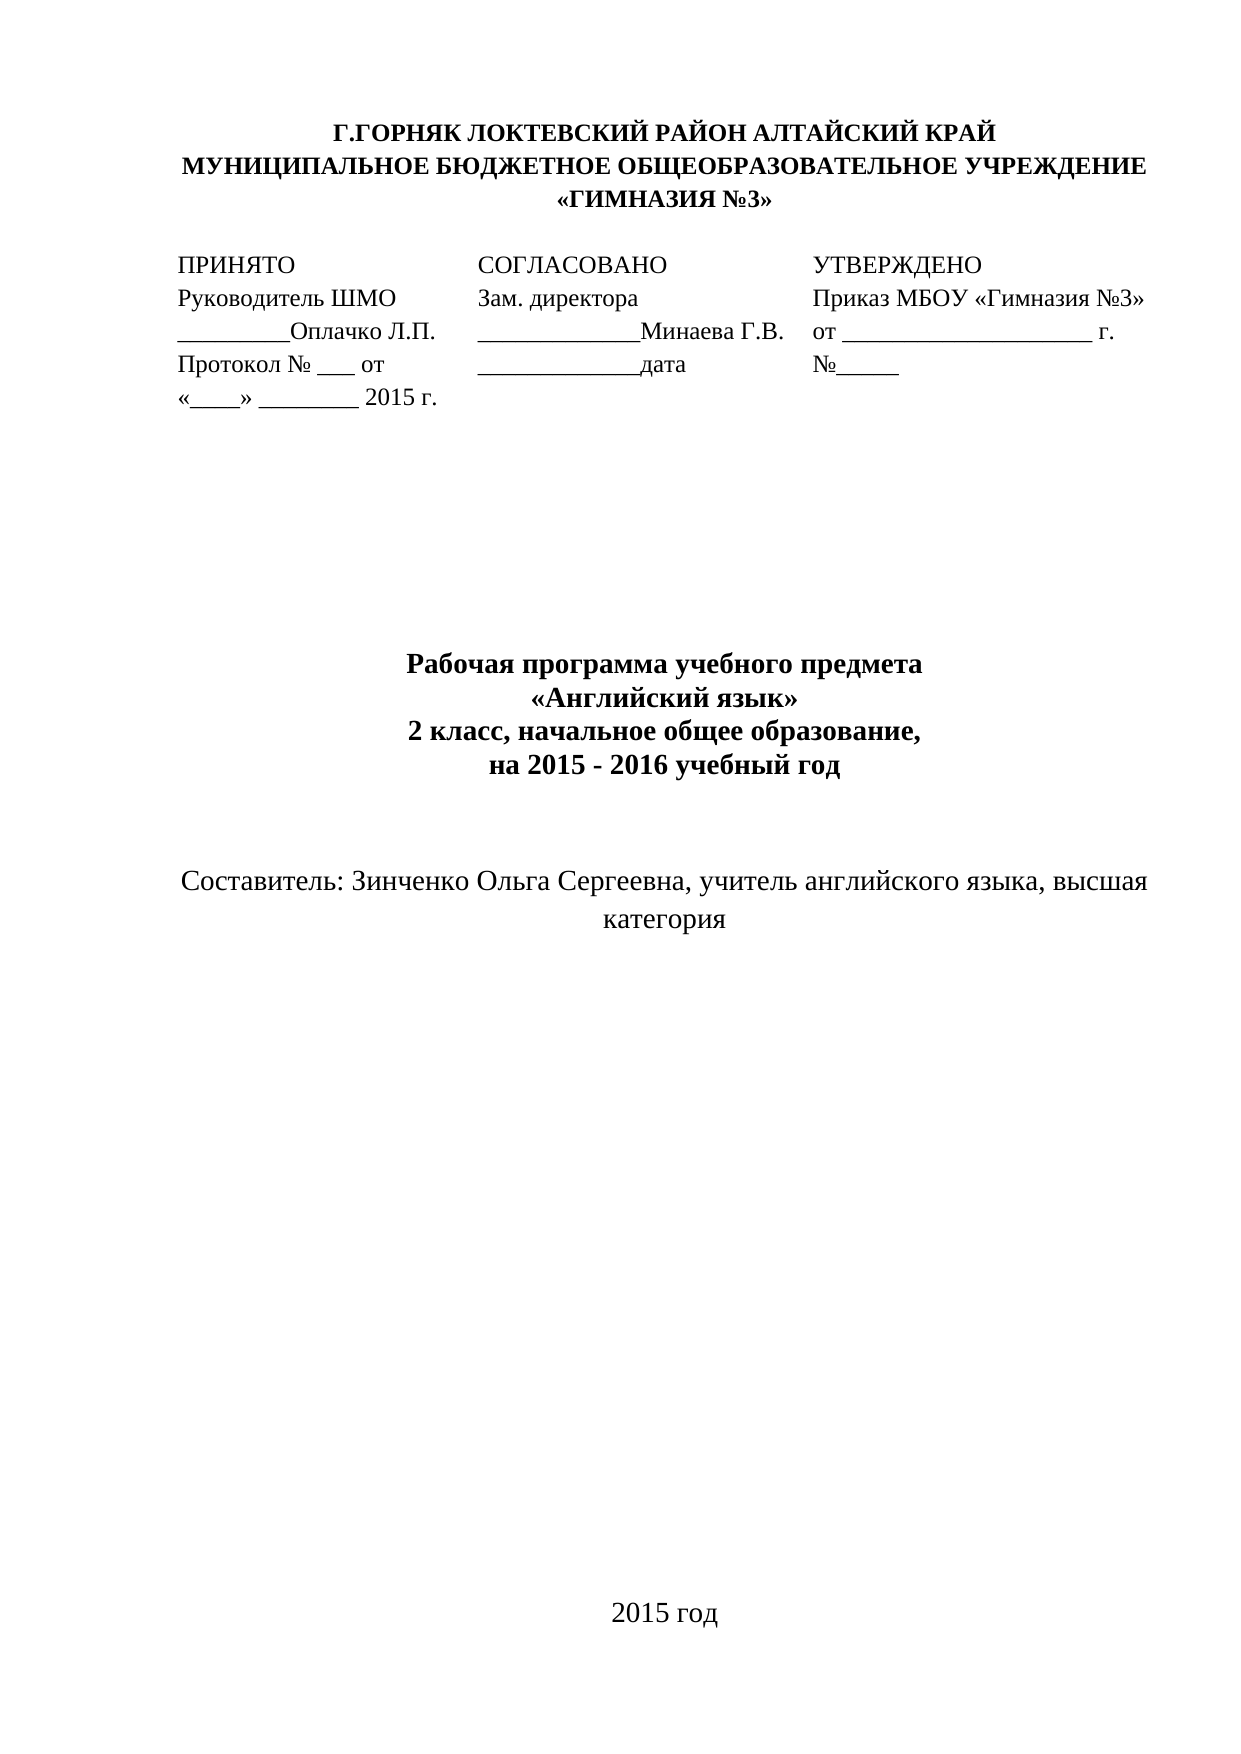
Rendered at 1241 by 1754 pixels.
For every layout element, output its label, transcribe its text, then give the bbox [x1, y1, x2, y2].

table_header УТВЕРЖДЕНО Приказ МБОУ «Гимназия №3» от ____________________ г. №_____ [801, 250, 1163, 448]
text 2015 год [177, 1595, 1152, 1628]
text Составитель: Зинченко Ольга Сергеевна, учитель английского языка, высшая категория [177, 863, 1152, 935]
text на 2015 - 2016 учебный год [177, 747, 1152, 781]
text 2 класс, начальное общее образование, [177, 713, 1152, 747]
table_header ПРИНЯТО Руководитель ШМО _________Оплачко Л.П. Протокол № ___ от «____» ________ 2015 г. [166, 250, 466, 448]
text Г.ГОРНЯК ЛОКТЕВСКИЙ РАЙОН АЛТАЙСКИЙ КРАЙ [177, 118, 1152, 147]
table_header СОГЛАСОВАНО Зам. директора _____________Минаева Г.В. _____________дата [466, 250, 801, 448]
text «ГИМНАЗИЯ №3» [177, 184, 1152, 213]
text Рабочая программа учебного предмета [177, 646, 1152, 680]
text «Английский язык» [177, 680, 1152, 713]
text МУНИЦИПАЛЬНОЕ БЮДЖЕТНОЕ ОБЩЕОБРАЗОВАТЕЛЬНОЕ УЧРЕЖДЕНИЕ [177, 151, 1152, 180]
